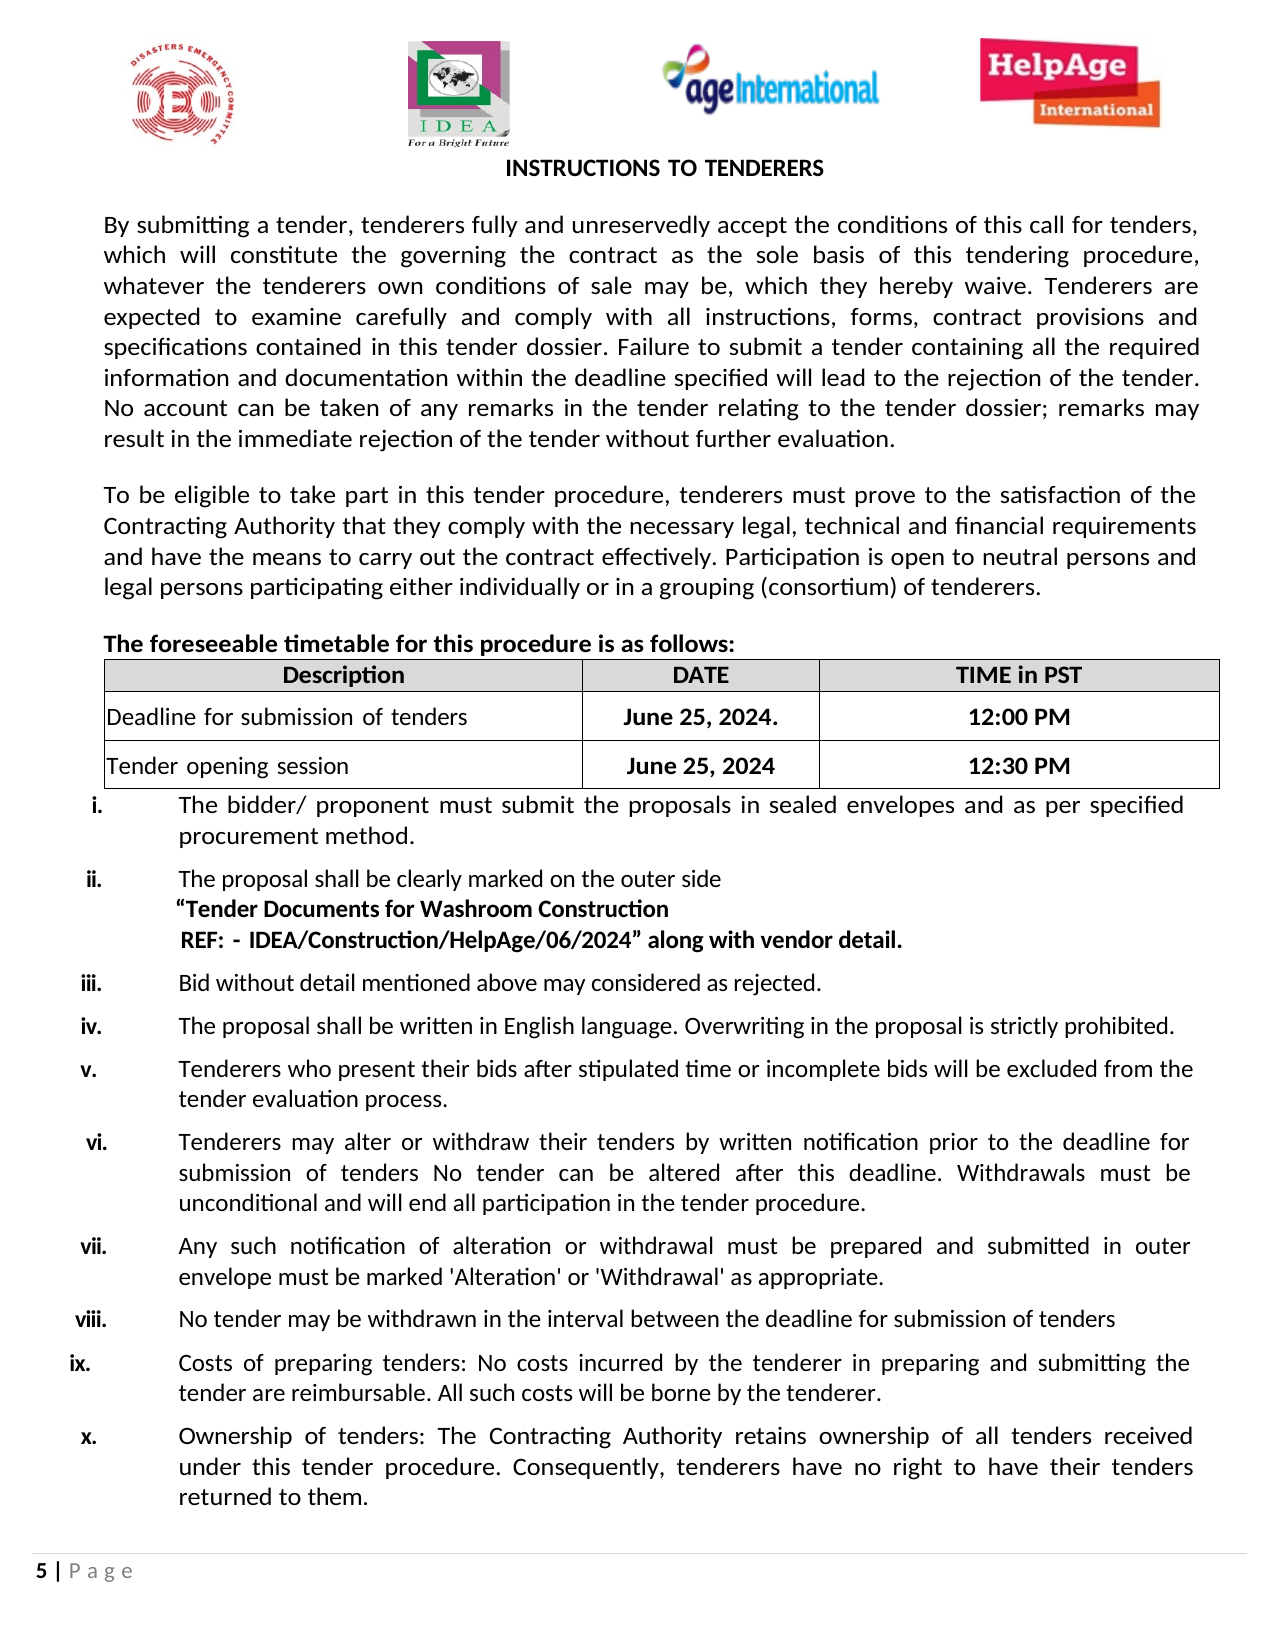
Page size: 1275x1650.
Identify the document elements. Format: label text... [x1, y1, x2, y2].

text To be eligible to take part in this tender procedure, tenderers must prove to the satisfaction of the Contracting Authority that they comply with the necessary legal, technical and financial requirements and have the means to carry out the contract effectively. Participation is open to neutral persons and legal persons participating either individually or in a grouping (consortium) of tenderers. [103, 479, 1199, 602]
list Any such notification of alteration or withdrawal must be prepared and submitted in outer envelope must be marked 'Alteration' or 'Withdrawal' as appropriate. [80, 1230, 1192, 1291]
list The proposal shall be clearly marked on the outer side [86, 863, 1168, 893]
text REF: - IDEA/Construction/HelpAge/06/2024” along with vendor detail. [100, 924, 1252, 954]
table_cell Tender opening session [105, 741, 582, 788]
list Bid without detail mentioned above may considered as rejected. [80, 967, 1252, 997]
picture [978, 38, 1168, 129]
picture [654, 31, 895, 141]
table_cell June 25, 2024. [583, 692, 819, 739]
list Tenderers who present their bids after stipulated time or incomplete bids will be excluded from the tender evaluation process. [80, 1053, 1194, 1114]
subtitle The foreseeable timetable for this procedure is as follows: [103, 628, 1252, 659]
table_cell June 25, 2024 [583, 741, 819, 788]
table_header TIME in PST [820, 660, 1219, 691]
list The bidder/ proponent must submit the proposals in sealed envelopes and as per specified procurement method. [91, 789, 1189, 850]
text By submitting a tender, tenderers fully and unreservedly accept the conditions of this call for tenders, which will constitute the governing the contract as the sole basis of this tendering procedure, whatever the tenderers own conditions of sale may be, which they hereby waive. Tenderers are expected to examine carefully and comply with all instructions, forms, contract provisions and specifications contained in this tender dossier. Failure to submit a tender containing all the required information and documentation within the deadline specified will lead to the rejection of the tender. No account can be taken of any remarks in the tender relating to the tender dossier; remarks may result in the immediate rejection of the tender without further evaluation. [103, 209, 1201, 453]
table_cell 12:30 PM [820, 741, 1219, 788]
list Costs of preparing tenders: No costs incurred by the tenderer in preparing and submitting the tender are reimbursable. All such costs will be borne by the tenderer. [69, 1347, 1192, 1408]
table_cell Deadline for submission of tenders [105, 692, 582, 739]
picture [64, 38, 274, 146]
table_header Description [105, 660, 582, 691]
list No tender may be withdrawn in the interval between the deadline for submission of tenders [75, 1303, 1252, 1334]
table_header DATE [583, 660, 819, 691]
picture [406, 41, 509, 145]
subtitle INSTRUCTIONS TO TENDERERS [77, 152, 1252, 183]
list Ownership of tenders: The Contracting Authority retains ownership of all tenders received under this tender procedure. Consequently, tenderers have no right to have their tenders returned to them. [81, 1420, 1194, 1512]
text “Tender Documents for Washroom Construction [100, 893, 1252, 924]
table_cell 12:00 PM [820, 692, 1219, 739]
list Tenderers may alter or withdraw their tenders by written notification prior to the deadline for submission of tenders No tender can be altered after this deadline. Withdrawals must be unconditional and will end all participation in the tender procedure. [86, 1126, 1192, 1218]
list The proposal shall be written in English language. Overwriting in the proposal is strictly prohibited. [80, 1010, 1252, 1040]
